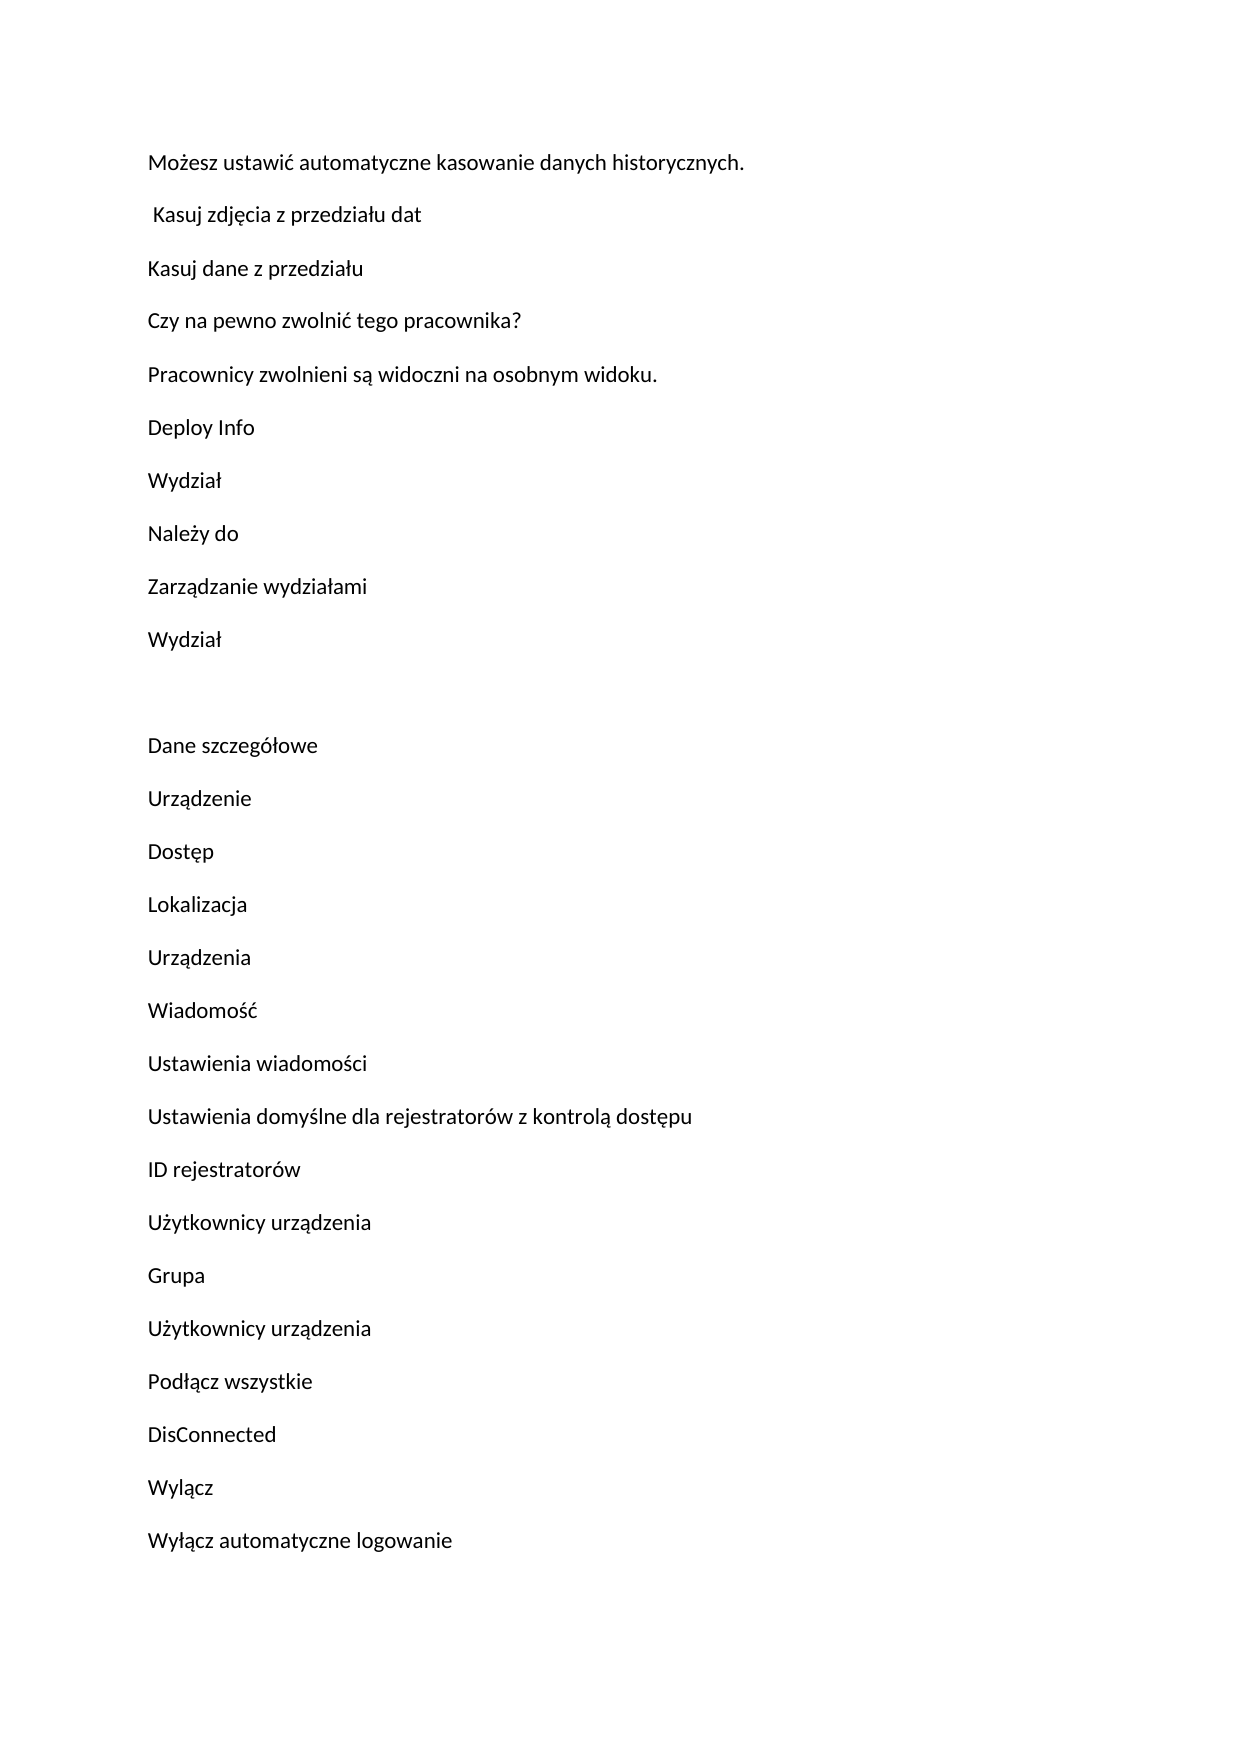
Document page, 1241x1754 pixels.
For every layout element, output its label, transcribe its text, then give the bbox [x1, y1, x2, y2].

text Wyłącz automatyczne logowanie [148, 1526, 1093, 1554]
text Kasuj dane z przedziału [148, 254, 1093, 282]
text Należy do [148, 519, 1093, 547]
text Lokalizacja [148, 890, 1093, 918]
text Urządzenia [148, 943, 1093, 971]
text Wydział [148, 625, 1093, 653]
text Podłącz wszystkie [148, 1367, 1093, 1395]
text Grupa [148, 1261, 1093, 1289]
text Możesz ustawić automatyczne kasowanie danych historycznych. [148, 148, 1093, 176]
text Czy na pewno zwolnić tego pracownika? [148, 307, 1093, 335]
text Kasuj zdjęcia z przedziału dat [148, 201, 1093, 229]
text Dostęp [148, 837, 1093, 865]
text Deploy Info [148, 413, 1093, 441]
text Ustawienia domyślne dla rejestratorów z kontrolą dostępu [148, 1102, 1093, 1130]
text Zarządzanie wydziałami [148, 572, 1093, 600]
text Urządzenie [148, 784, 1093, 812]
text Użytkownicy urządzenia [148, 1314, 1093, 1342]
text DisConnected [148, 1420, 1093, 1448]
text Wiadomość [148, 996, 1093, 1024]
text Użytkownicy urządzenia [148, 1208, 1093, 1236]
text Wylącz [148, 1473, 1093, 1501]
text ID rejestratorów [148, 1155, 1093, 1183]
text Dane szczegółowe [148, 731, 1093, 759]
text Pracownicy zwolnieni są widoczni na osobnym widoku. [148, 360, 1093, 388]
text Ustawienia wiadomości [148, 1049, 1093, 1077]
text Wydział [148, 466, 1093, 494]
